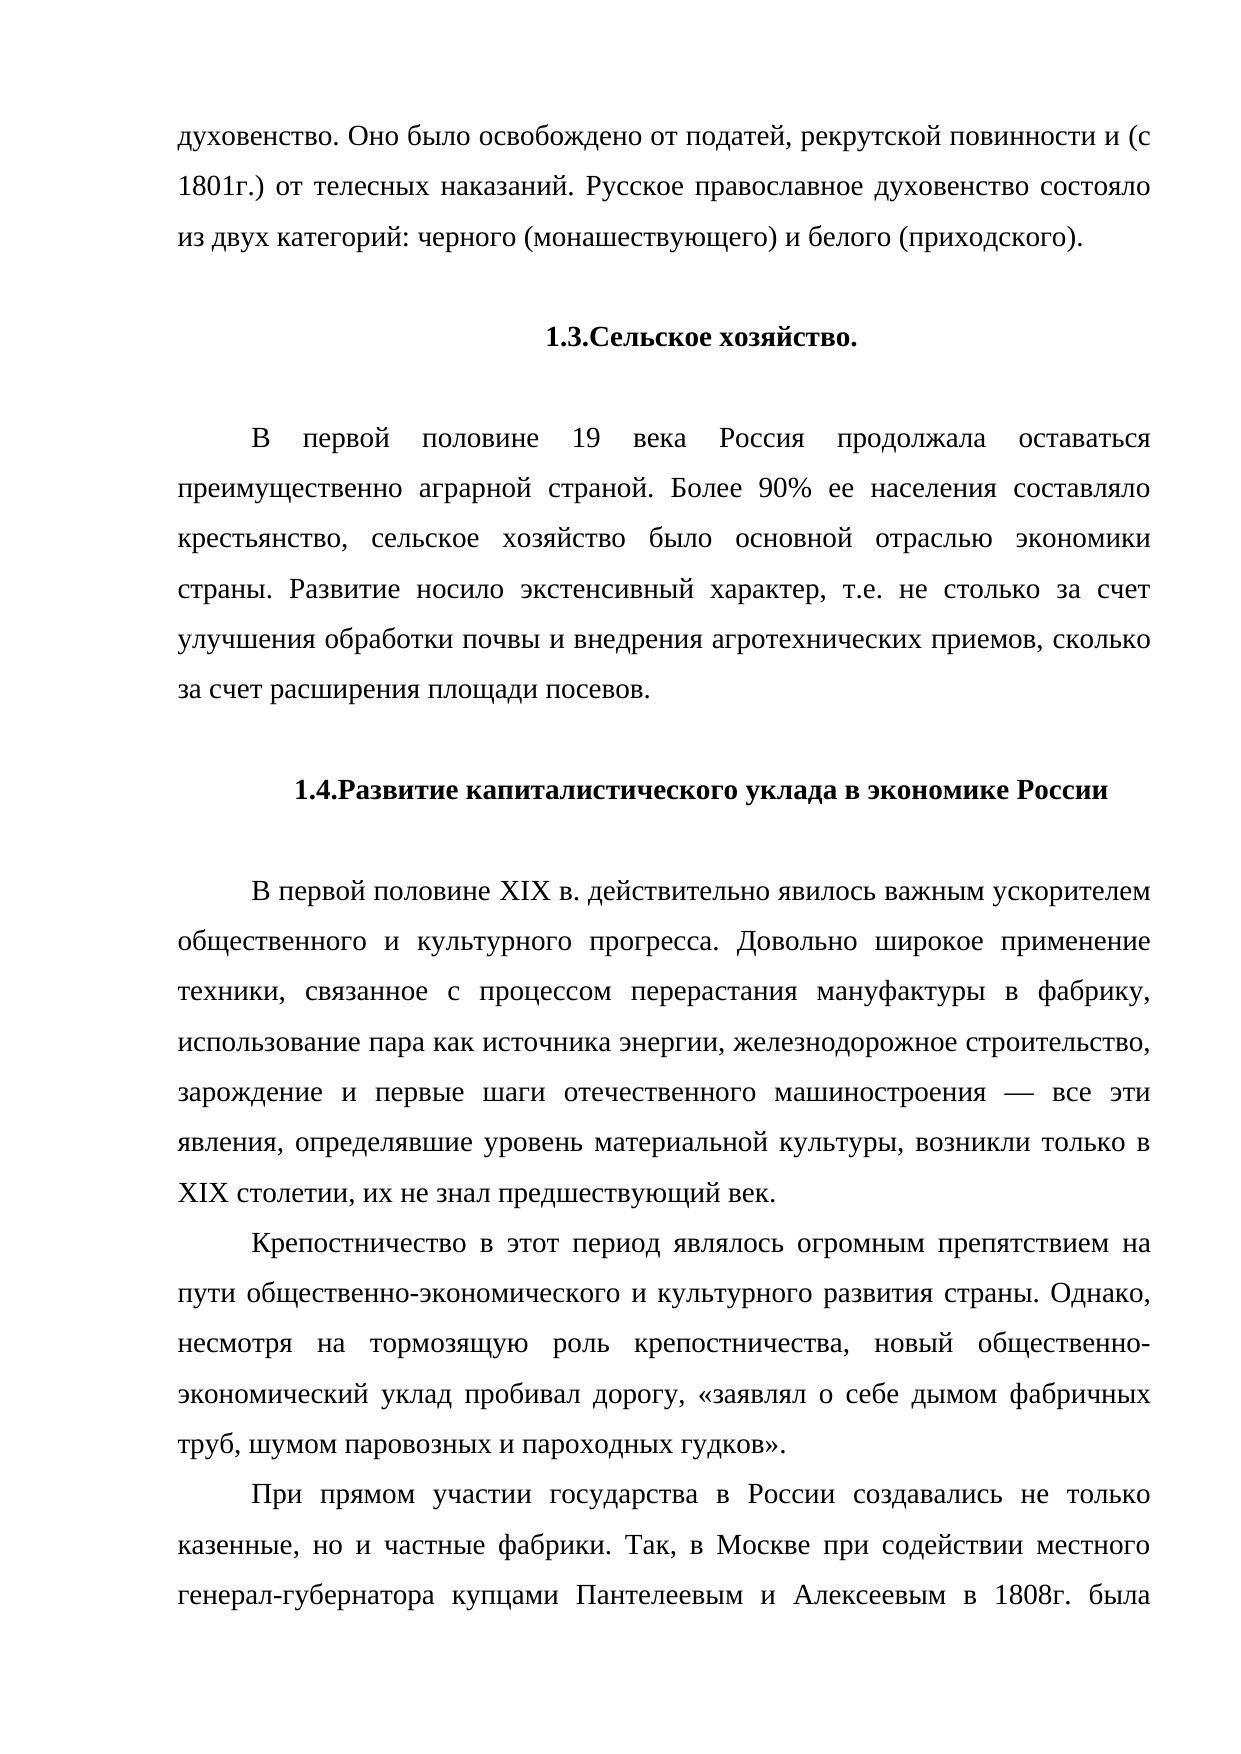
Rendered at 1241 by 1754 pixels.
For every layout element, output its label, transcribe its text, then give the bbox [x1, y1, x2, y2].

text 1.3.Сельское хозяйство. [177, 319, 1152, 353]
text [177, 1477, 1152, 1611]
text В первой половине XIX в. действительно явилось важным ускорителем общественного и культурного прогресса. Довольно широкое применение техники, связанное с процессом перерастания мануфактуры в фабрику, использование пара как источника энергии, железнодорожное строительство, зарождение и первые шаги отечественного машиностроения — все эти явления, определявшие уровень материальной культуры, возникли только в XIX столетии, их не знал предшествующий век. [177, 873, 1152, 1208]
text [177, 118, 1152, 252]
text 1.4.Развитие капиталистического уклада в экономике России [177, 772, 1152, 806]
text Крепостничество в этот период являлось огромным препятствием на пути общественно-экономического и культурного развития страны. Однако, несмотря на тормозящую роль крепостничества, новый общественно-экономический уклад пробивал дорогу, «заявлял о себе дымом фабричных труб, шумом паровозных и пароходных гудков». [177, 1225, 1152, 1460]
text В первой половине 19 века Россия продолжала оставаться преимущественно аграрной страной. Более 90% ее населения составляло крестьянство, сельское хозяйство было основной отраслью экономики страны. Развитие носило экстенсивный характер, т.е. не столько за счет улучшения обработки почвы и внедрения агротехнических приемов, сколько за счет расширения площади посевов. [177, 420, 1152, 705]
